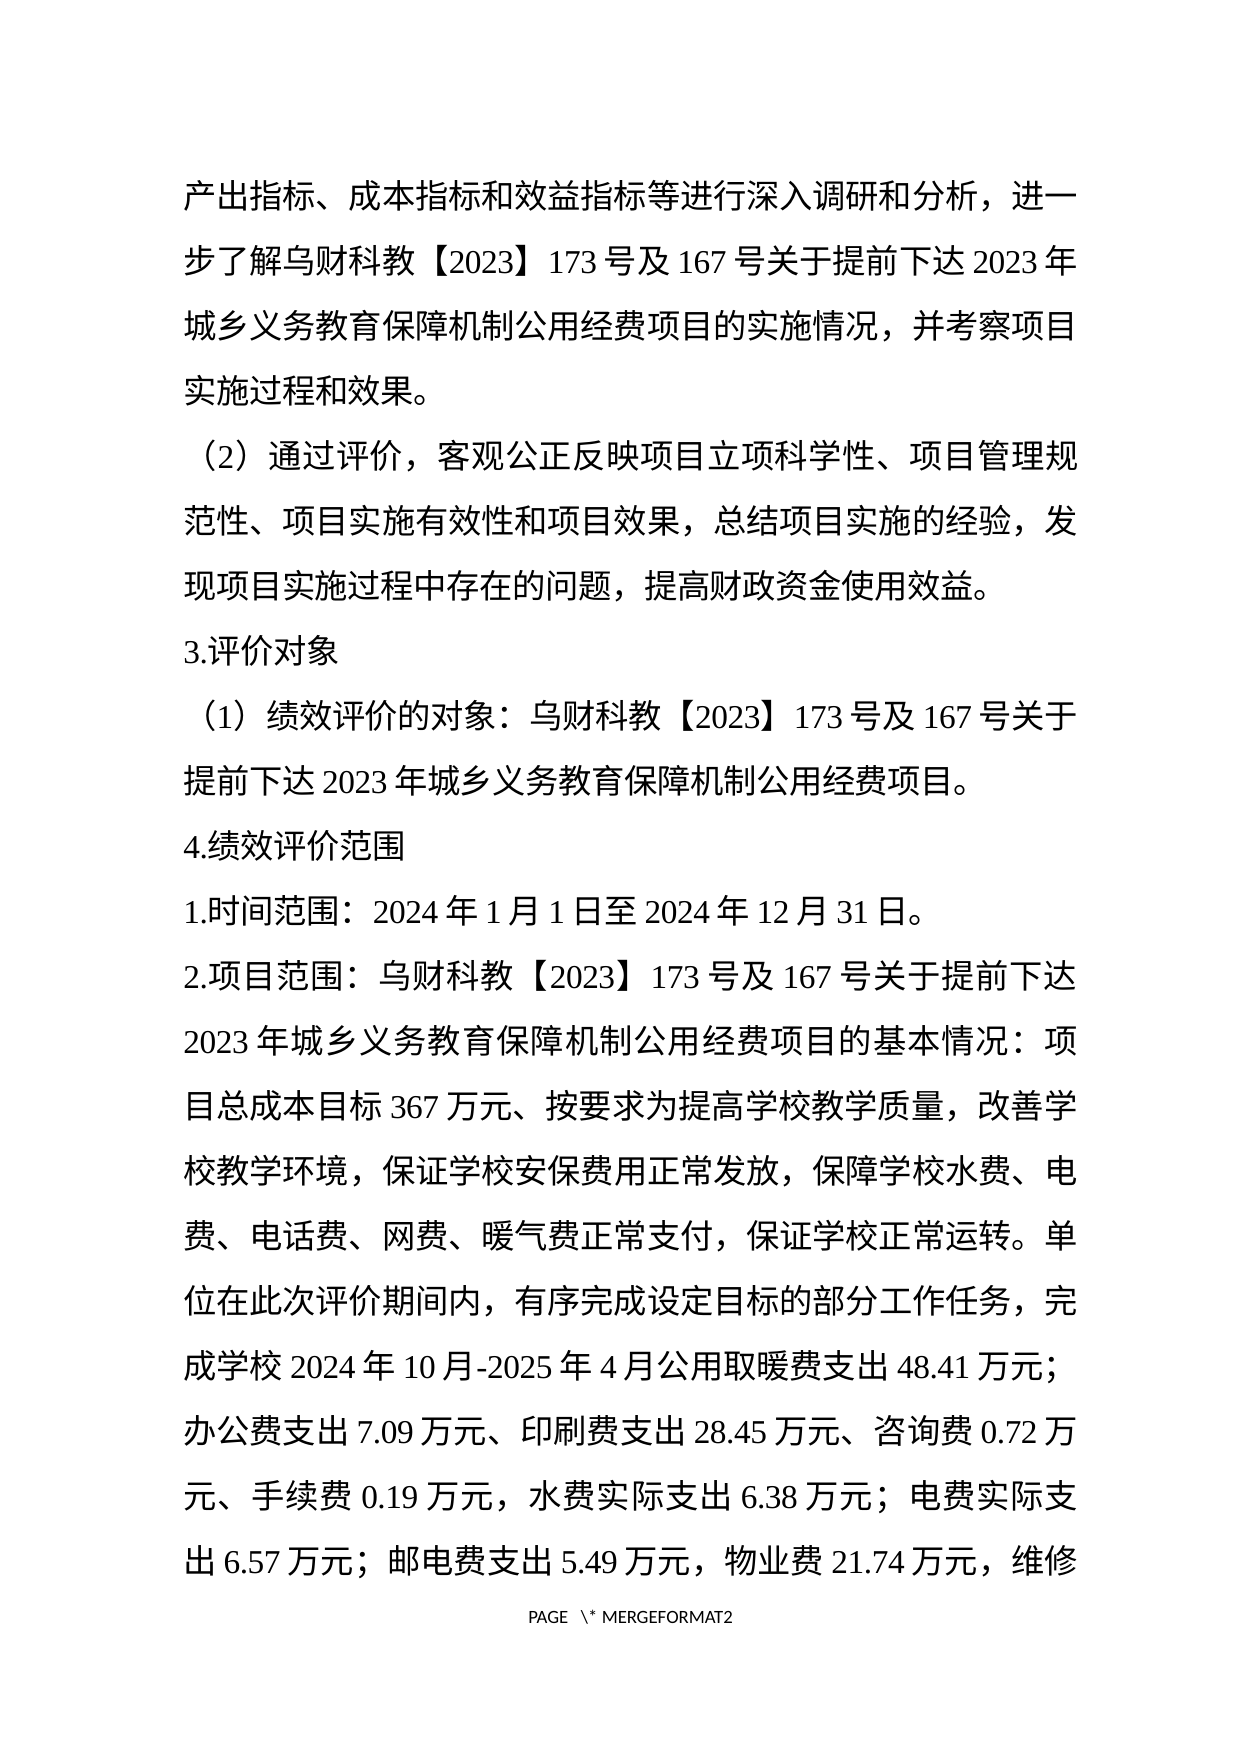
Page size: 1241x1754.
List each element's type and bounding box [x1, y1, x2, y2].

text [183, 162, 1078, 1592]
